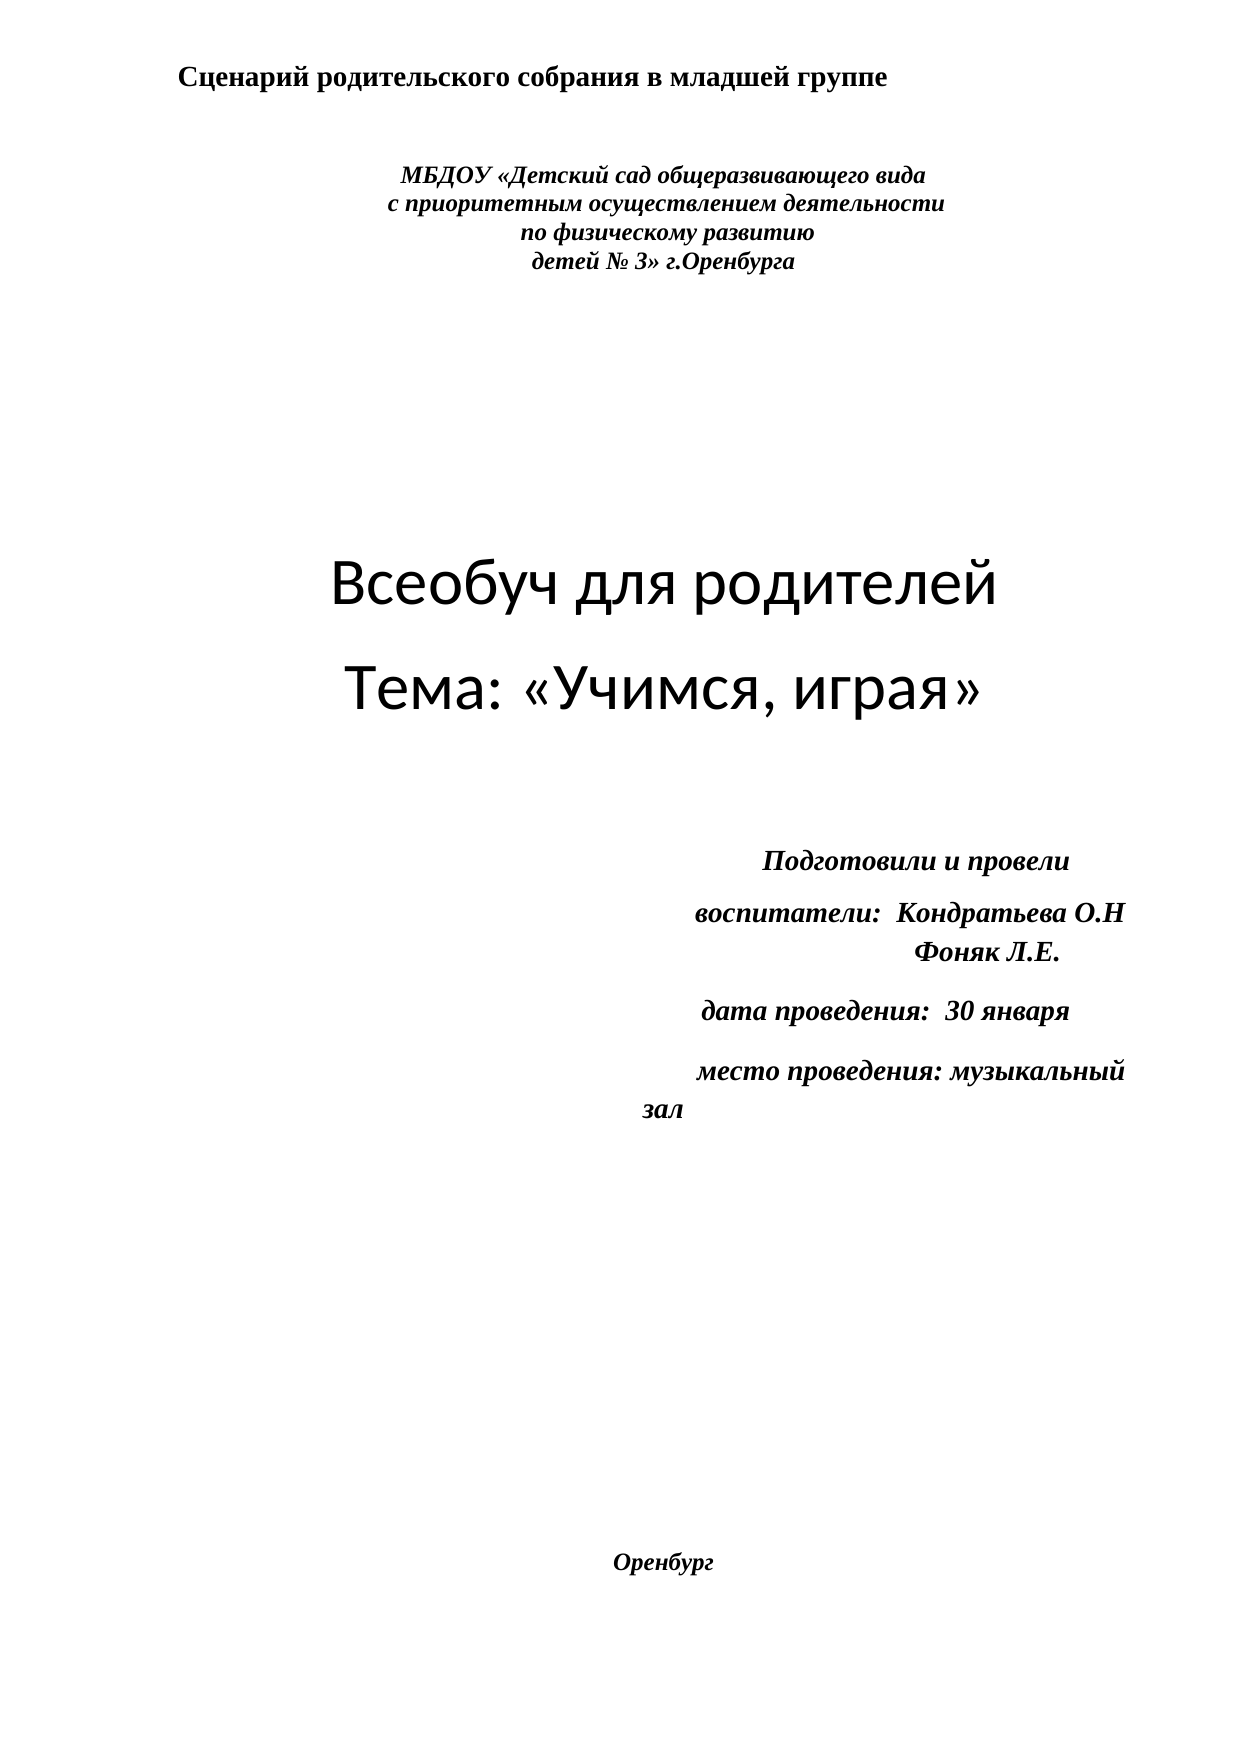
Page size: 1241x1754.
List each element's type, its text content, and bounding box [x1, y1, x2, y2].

text место проведения: музыкальный зал [177, 1053, 1152, 1125]
text Подготовили и провели [177, 843, 1152, 876]
text воспитатели: Кондратьева О.Н [177, 895, 1152, 929]
text Оренбург [177, 1547, 1152, 1576]
text Сценарий родительского собрания в младшей группе [177, 59, 1152, 93]
text с приоритетным осуществлением деятельности [177, 188, 1152, 217]
text Тема: «Учимся, играя» [177, 644, 1152, 726]
text детей № 3» г.Оренбурга [177, 246, 1152, 275]
text по физическому развитию [177, 217, 1152, 246]
text МБДОУ «Детский сад общеразвивающего вида [177, 160, 1152, 188]
text дата проведения: 30 января [177, 993, 1152, 1027]
text Фоняк Л.Е. [177, 934, 1152, 967]
text Всеобуч для родителей [177, 540, 1152, 621]
